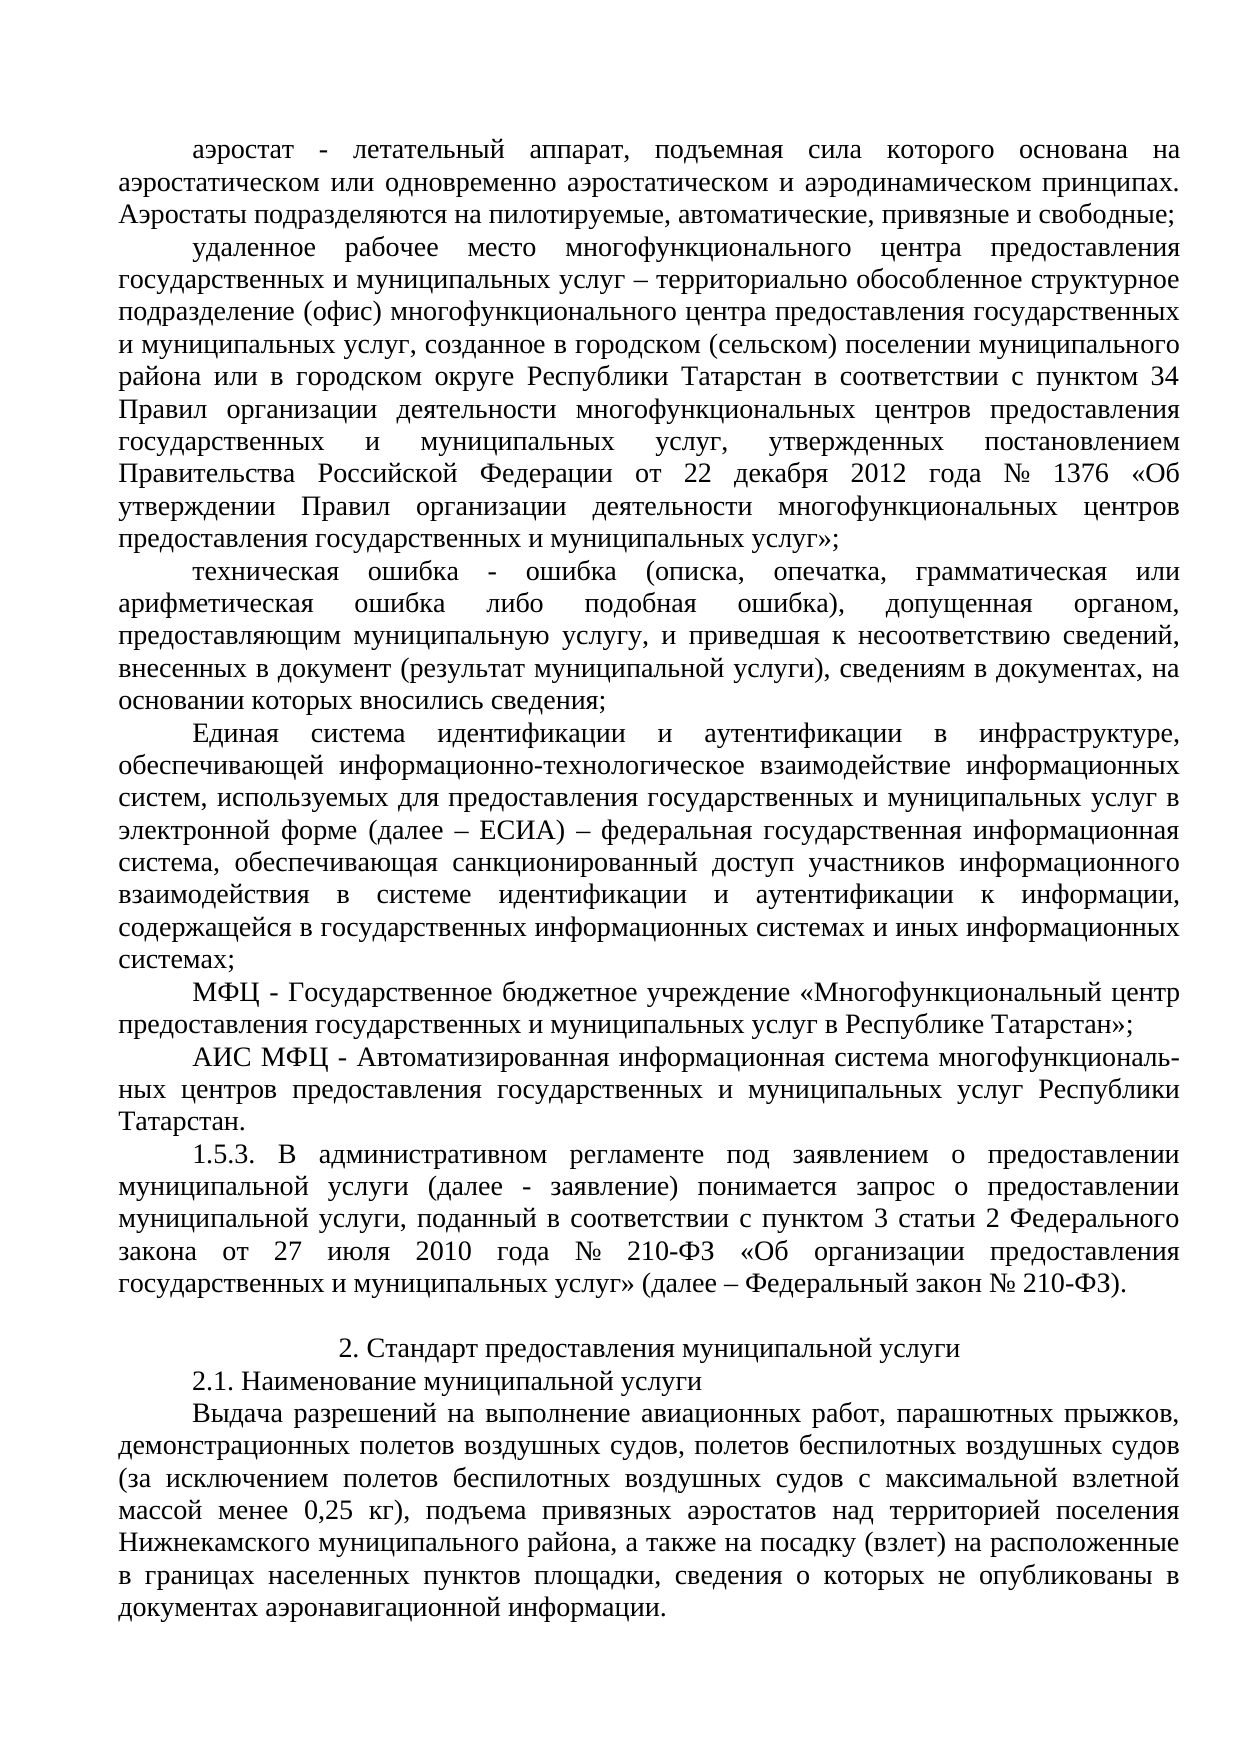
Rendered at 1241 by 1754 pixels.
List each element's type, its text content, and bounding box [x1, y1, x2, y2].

text техническая ошибка - ошибка (описка, опечатка, грамматическая или арифметическая ошибка либо подобная ошибка), допущенная органом, предоставляющим муниципальную услугу, и приведшая к несоответствию сведений, внесенных в документ (результат муниципальной услуги), сведениям в документах, на основании которых вносились сведения; [118, 554, 1181, 716]
text Единая система идентификации и аутентификации в инфраструктуре, обеспечивающей информационно-технологическое взаимодействие информационных систем, используемых для предоставления государственных и муниципальных услуг в электронной форме (далее – ЕСИА) – федеральная государственная информационная система, обеспечивающая санкционированный доступ участников информационного взаимодействия в системе идентификации и аутентификации к информации, содержащейся в государственных информационных системах и иных информационных системах; [118, 716, 1181, 975]
text 2. Стандарт предоставления муниципальной услуги [118, 1331, 1181, 1363]
text 1.5.3. В административном регламенте под заявлением о предоставлении муниципальной услуги (далее - заявление) понимается запрос о предоставлении муниципальной услуги, поданный в соответствии с пунктом 3 статьи 2 Федерального закона от 27 июля 2010 года № 210-ФЗ «Об организации предоставления государственных и муниципальных услуг» (далее – Федеральный закон № 210-ФЗ). [118, 1137, 1181, 1299]
text АИС МФЦ - Автоматизированная информационная система многофункциональ-ных центров предоставления государственных и муниципальных услуг Республики Татарстан. [118, 1039, 1181, 1137]
text Выдача разрешений на выполнение авиационных работ, парашютных прыжков, демонстрационных полетов воздушных судов, полетов беспилотных воздушных судов (за исключением полетов беспилотных воздушных судов с максимальной взлетной массой менее 0,25 кг), подъема привязных аэростатов над территорией поселения Нижнекамского муниципального района, а также на посадку (взлет) на расположенные в границах населенных пунктов площадки, сведения о которых не опубликованы в документах аэронавигационной информации. [118, 1396, 1181, 1623]
text 2.1. Наименование муниципальной услуги [118, 1363, 1181, 1396]
text аэростат - летательный аппарат, подъемная сила которого основана на аэростатическом или одновременно аэростатическом и аэродинамическом принципах. Аэростаты подразделяются на пилотируемые, автоматические, привязные и свободные; [118, 132, 1181, 165]
text МФЦ - Государственное бюджетное учреждение «Многофункциональный центр предоставления государственных и муниципальных услуг в Республике Татарстан»; [118, 975, 1181, 1039]
text удаленное рабочее место многофункционального центра предоставления государственных и муниципальных услуг – территориально обособленное структурное подразделение (офис) многофункционального центра предоставления государственных и муниципальных услуг, созданное в городском (сельском) поселении муниципального района или в городском округе Республики Татарстан в соответствии с пунктом 34 Правил организации деятельности многофункциональных центров предоставления государственных и муниципальных услуг, утвержденных постановлением Правительства Российской Федерации от 22 декабря 2012 года № 1376 «Об утверждении Правил организации деятельности многофункциональных центров предоставления государственных и муниципальных услуг»; [118, 230, 1181, 554]
